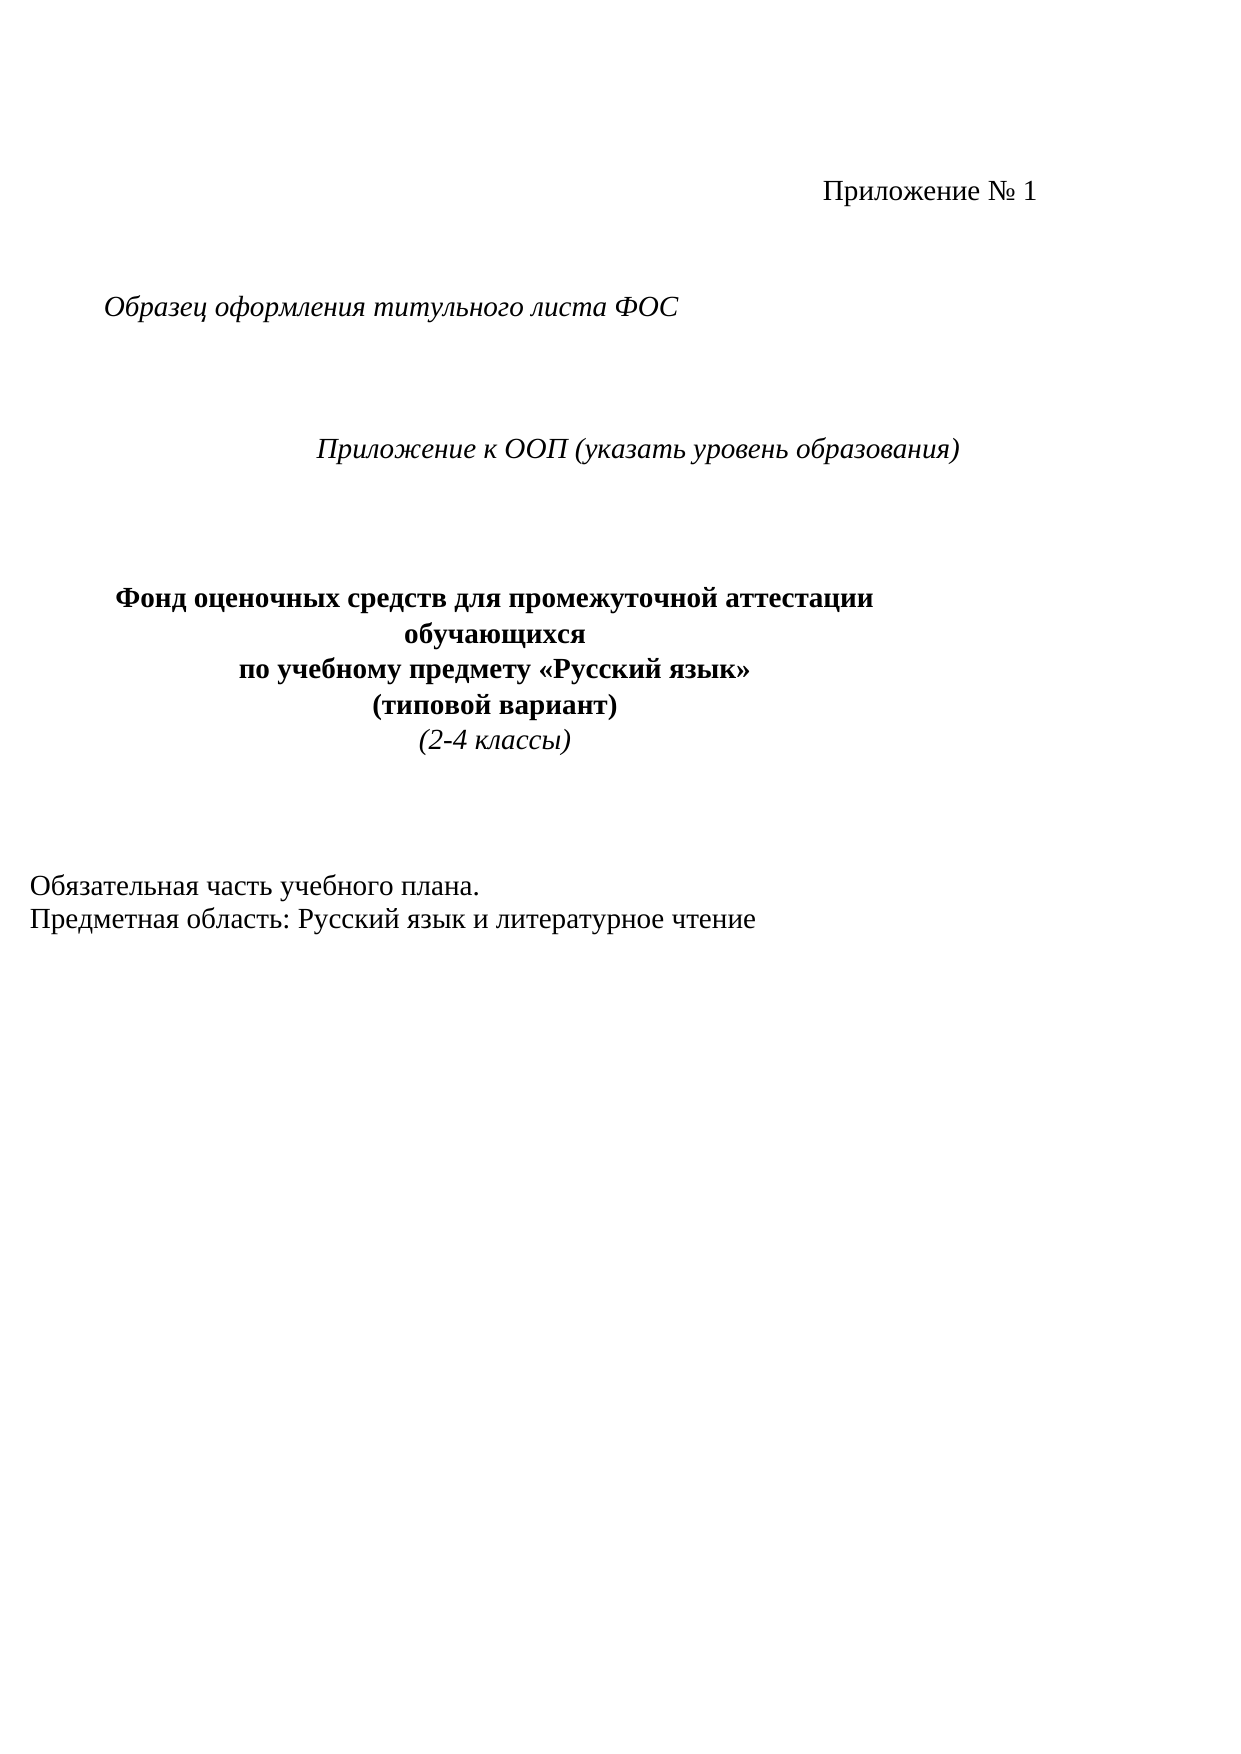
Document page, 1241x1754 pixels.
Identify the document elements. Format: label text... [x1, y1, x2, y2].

text Предметная область: Русский язык и литературное чтение [29, 901, 960, 935]
text Образец оформления титульного листа ФОС [29, 289, 960, 322]
text (типовой вариант) [29, 687, 960, 720]
text Приложение к ООП (указать уровень образования) [29, 432, 960, 465]
text (2-4 классы) [29, 722, 960, 756]
text Обязательная часть учебного плана. [29, 868, 960, 901]
table_header Приложение № 1 [517, 173, 1048, 250]
text по учебному предмету «Русский язык» [29, 651, 960, 685]
text Фонд оценочных средств для промежуточной аттестации обучающихся [29, 580, 960, 649]
